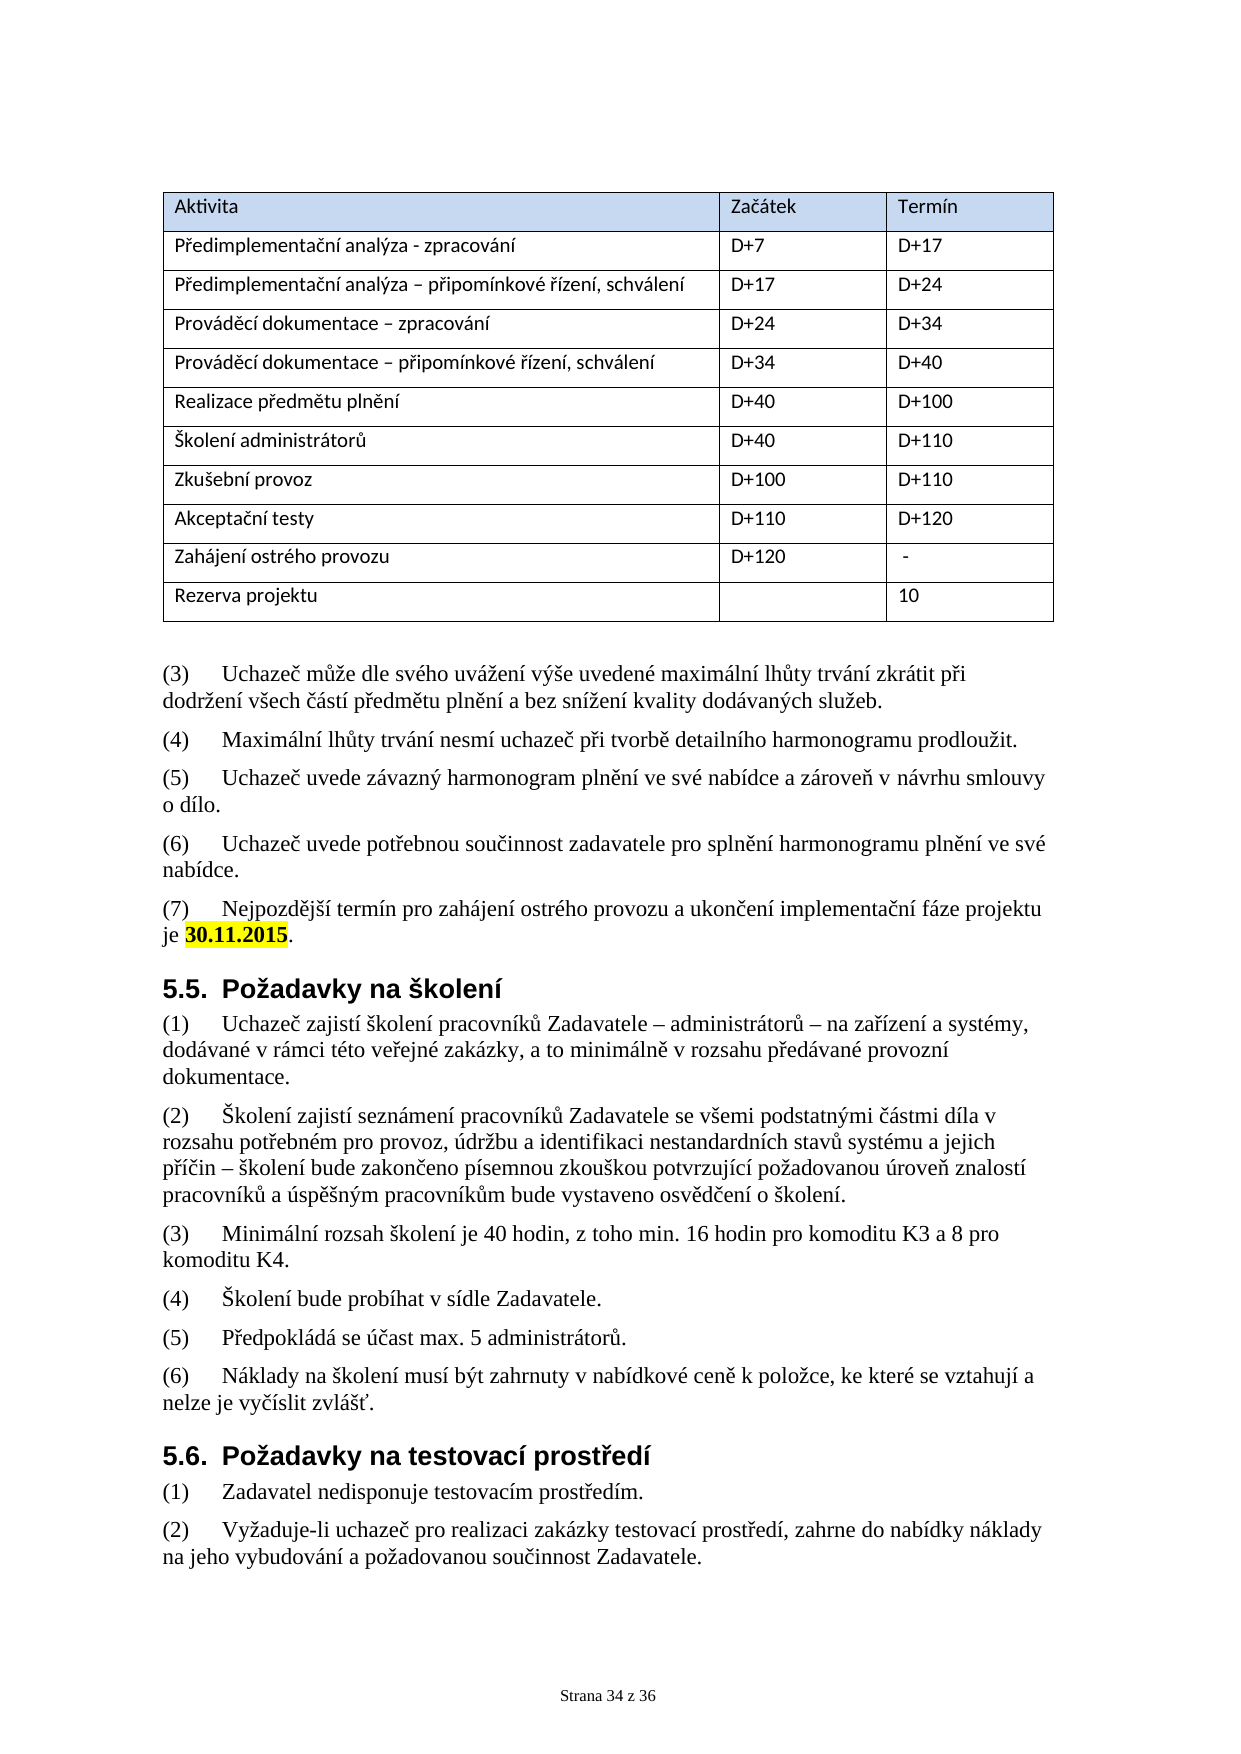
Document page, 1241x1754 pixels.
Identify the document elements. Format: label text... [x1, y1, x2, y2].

table_cell D+34 [720, 349, 886, 387]
table_cell Zahájení ostrého provozu [164, 544, 719, 582]
text Školení zajistí seznámení pracovníků Zadavatele se všemi podstatnými částmi díla v rozsahu potřebném pro provoz, údržbu a identifikaci nestandardních stavů systému a jejich příčin – školení bude zakončeno písemnou zkouškou potvrzující požadovanou úroveň znalostí pracovníků a úspěšným pracovníkům bude vystaveno osvědčení o školení. [162, 1102, 1053, 1207]
table_cell D+34 [887, 310, 1053, 348]
text Vyžaduje-li uchazeč pro realizaci zakázky testovací prostředí, zahrne do nabídky náklady na jeho vybudování a požadovanou součinnost Zadavatele. [162, 1517, 1053, 1569]
table_cell D+100 [720, 466, 886, 504]
table_cell Akceptační testy [164, 505, 719, 543]
table_cell D+40 [720, 388, 886, 426]
table_cell D+17 [887, 232, 1053, 270]
table_cell D+40 [720, 427, 886, 465]
table_cell D+17 [720, 271, 886, 309]
table_cell Předimplementační analýza – připomínkové řízení, schválení [164, 271, 719, 309]
table_cell D+120 [887, 505, 1053, 543]
table_cell - [887, 544, 1053, 582]
table_cell D+120 [720, 544, 886, 582]
table_cell D+110 [887, 466, 1053, 504]
table_header Začátek [720, 193, 886, 231]
text Minimální rozsah školení je 40 hodin, z toho min. 16 hodin pro komoditu K3 a 8 pro komoditu K4. [162, 1219, 1053, 1272]
text Školení bude probíhat v sídle Zadavatele. [162, 1285, 1053, 1311]
subtitle Požadavky na testovací prostředí [162, 1440, 1053, 1471]
table_cell [720, 583, 886, 621]
table_cell D+110 [720, 505, 886, 543]
table_cell Školení administrátorů [164, 427, 719, 465]
table_cell Zkušební provoz [164, 466, 719, 504]
table_cell D+110 [887, 427, 1053, 465]
text Uchazeč může dle svého uvážení výše uvedené maximální lhůty trvání zkrátit při dodržení všech částí předmětu plnění a bez snížení kvality dodávaných služeb. [162, 660, 1053, 713]
table_cell Prováděcí dokumentace – zpracování [164, 310, 719, 348]
table_header Termín [887, 193, 1053, 231]
table_cell D+24 [887, 271, 1053, 309]
table_header Aktivita [164, 193, 719, 231]
subtitle Požadavky na školení [162, 973, 1053, 1004]
text Nejpozdější termín pro zahájení ostrého provozu a ukončení implementační fáze projektu je 30.11.2015. [162, 895, 1053, 948]
table_cell 10 [887, 583, 1053, 621]
table_cell Předimplementační analýza - zpracování [164, 232, 719, 270]
text Předpokládá se účast max. 5 administrátorů. [162, 1324, 1053, 1350]
table_cell Realizace předmětu plnění [164, 388, 719, 426]
table_cell Rezerva projektu [164, 583, 719, 621]
table_cell D+40 [887, 349, 1053, 387]
table_cell D+100 [887, 388, 1053, 426]
text Uchazeč uvede závazný harmonogram plnění ve své nabídce a zároveň v návrhu smlouvy o dílo. [162, 764, 1053, 817]
text Maximální lhůty trvání nesmí uchazeč při tvorbě detailního harmonogramu prodloužit. [162, 726, 1053, 752]
text Uchazeč uvede potřebnou součinnost zadavatele pro splnění harmonogramu plnění ve své nabídce. [162, 830, 1053, 882]
text Zadavatel nedisponuje testovacím prostředím. [162, 1478, 1053, 1504]
table_cell Prováděcí dokumentace – připomínkové řízení, schválení [164, 349, 719, 387]
text Uchazeč zajistí školení pracovníků Zadavatele – administrátorů – na zařízení a systémy, dodávané v rámci této veřejné zakázky, a to minimálně v rozsahu předávané provozní dokumentace. [162, 1010, 1053, 1089]
table_cell D+7 [720, 232, 886, 270]
text Náklady na školení musí být zahrnuty v nabídkové ceně k položce, ke které se vztahují a nelze je vyčíslit zvlášť. [162, 1362, 1053, 1415]
table_cell D+24 [720, 310, 886, 348]
